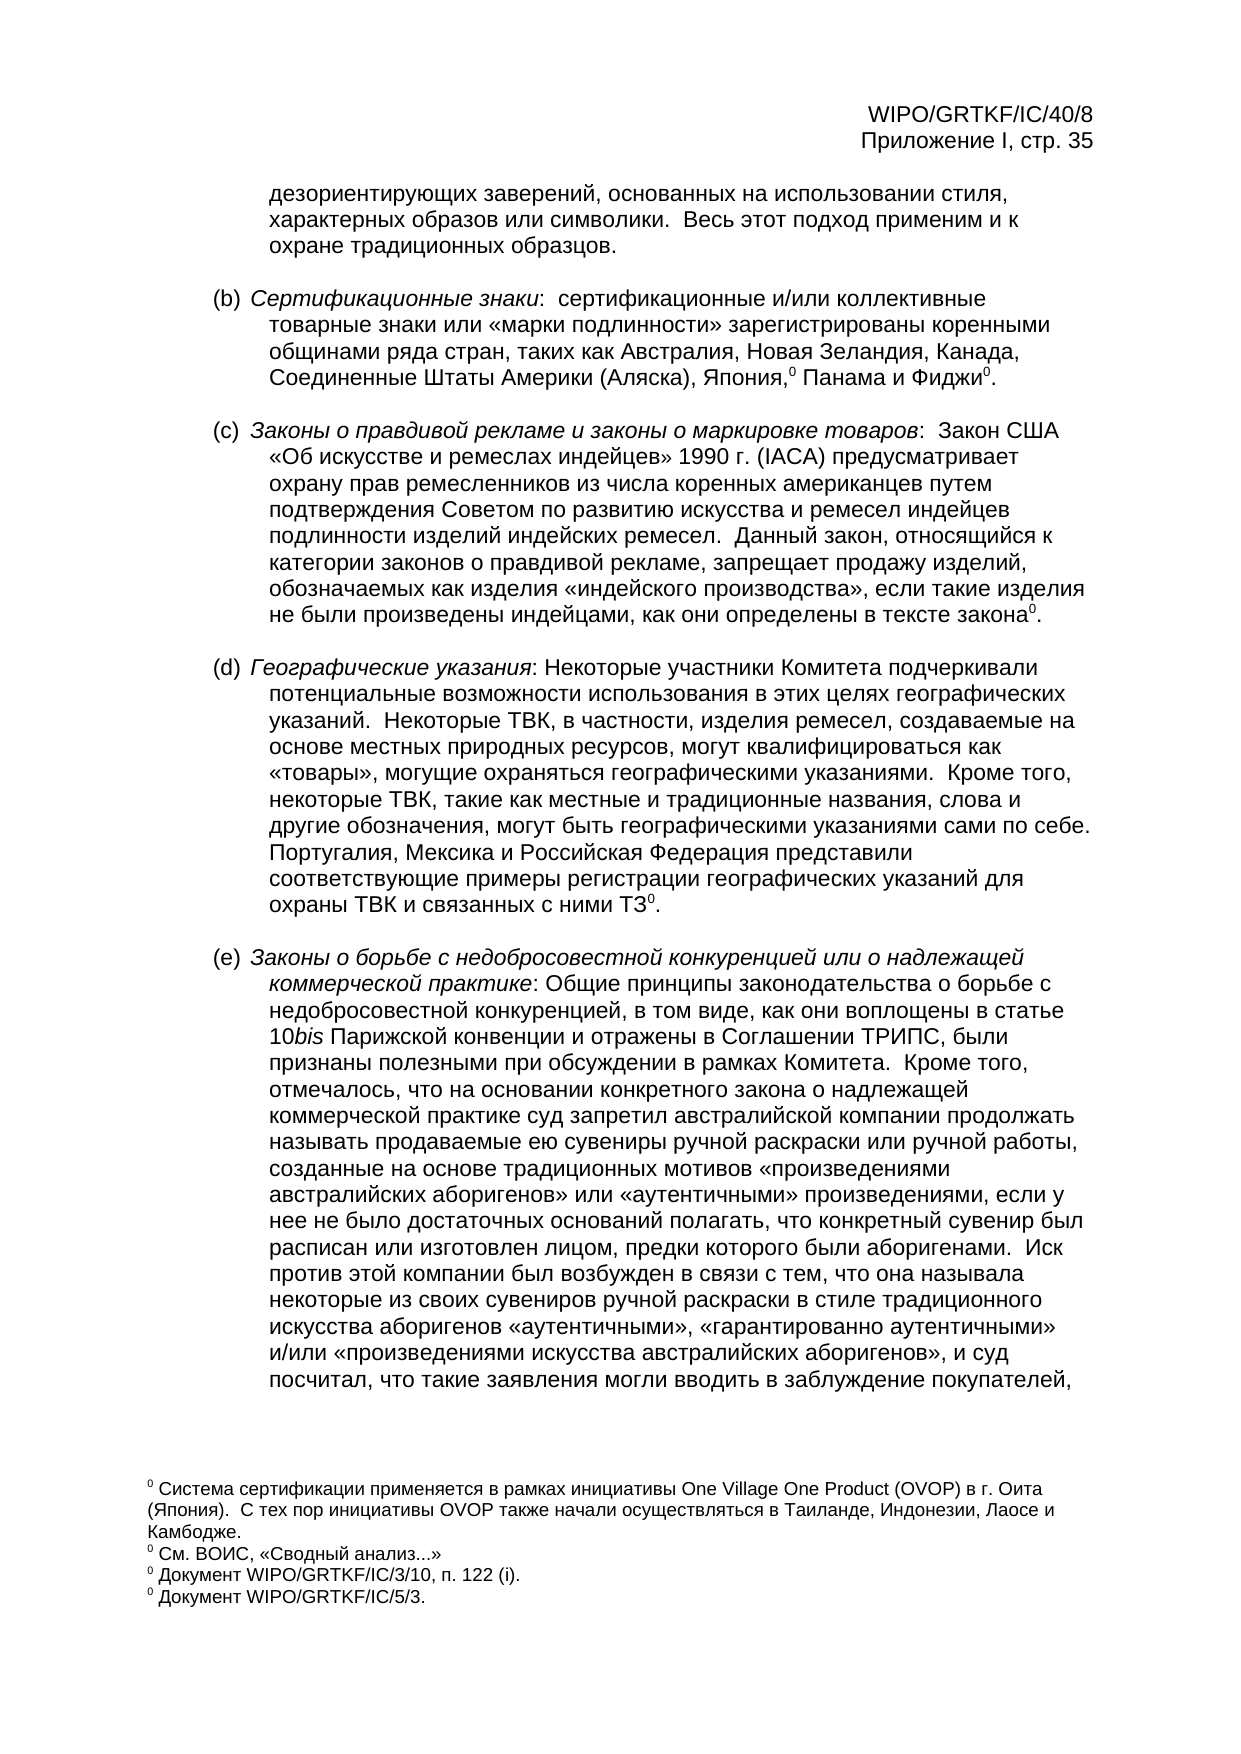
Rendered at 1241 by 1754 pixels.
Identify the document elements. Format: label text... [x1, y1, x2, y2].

list Сертификационные знаки: сертификационные и/или коллективные товарные знаки или «марки подлинности» зарегистрированы коренными общинами ряда стран, таких как Австралия, Новая Зеландия, Канада, Соединенные Штаты Америки (Аляска), Япония, Панама и Фиджи. [213, 285, 1093, 390]
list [213, 179, 1093, 259]
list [213, 944, 1093, 1392]
list Законы о правдивой рекламе и законы о маркировке товаров: Закон США «Об искусстве и ремеслах индейцев» 1990 г. (IACA) предусматривает охрану прав ремесленников из числа коренных американцев путем подтверждения Советом по развитию искусства и ремесел индейцев подлинности изделий индейских ремесел. Данный закон, относящийся к категории законов о правдивой рекламе, запрещает продажу изделий, обозначаемых как изделия «индейского производства», если такие изделия не были произведены индейцами, как они определены в тексте закона. [213, 417, 1093, 628]
list Географические указания: Некоторые участники Комитета подчеркивали потенциальные возможности использования в этих целях географических указаний. Некоторые ТВК, в частности, изделия ремесел, создаваемые на основе местных природных ресурсов, могут квалифицироваться как «товары», могущие охраняться географическими указаниями. Кроме того, некоторые ТВК, такие как местные и традиционные названия, слова и другие обозначения, могут быть географическими указаниями сами по себе. Португалия, Мексика и Российская Федерация представили соответствующие примеры регистрации географических указаний для охраны ТВК и связанных с ними ТЗ. [213, 654, 1093, 917]
